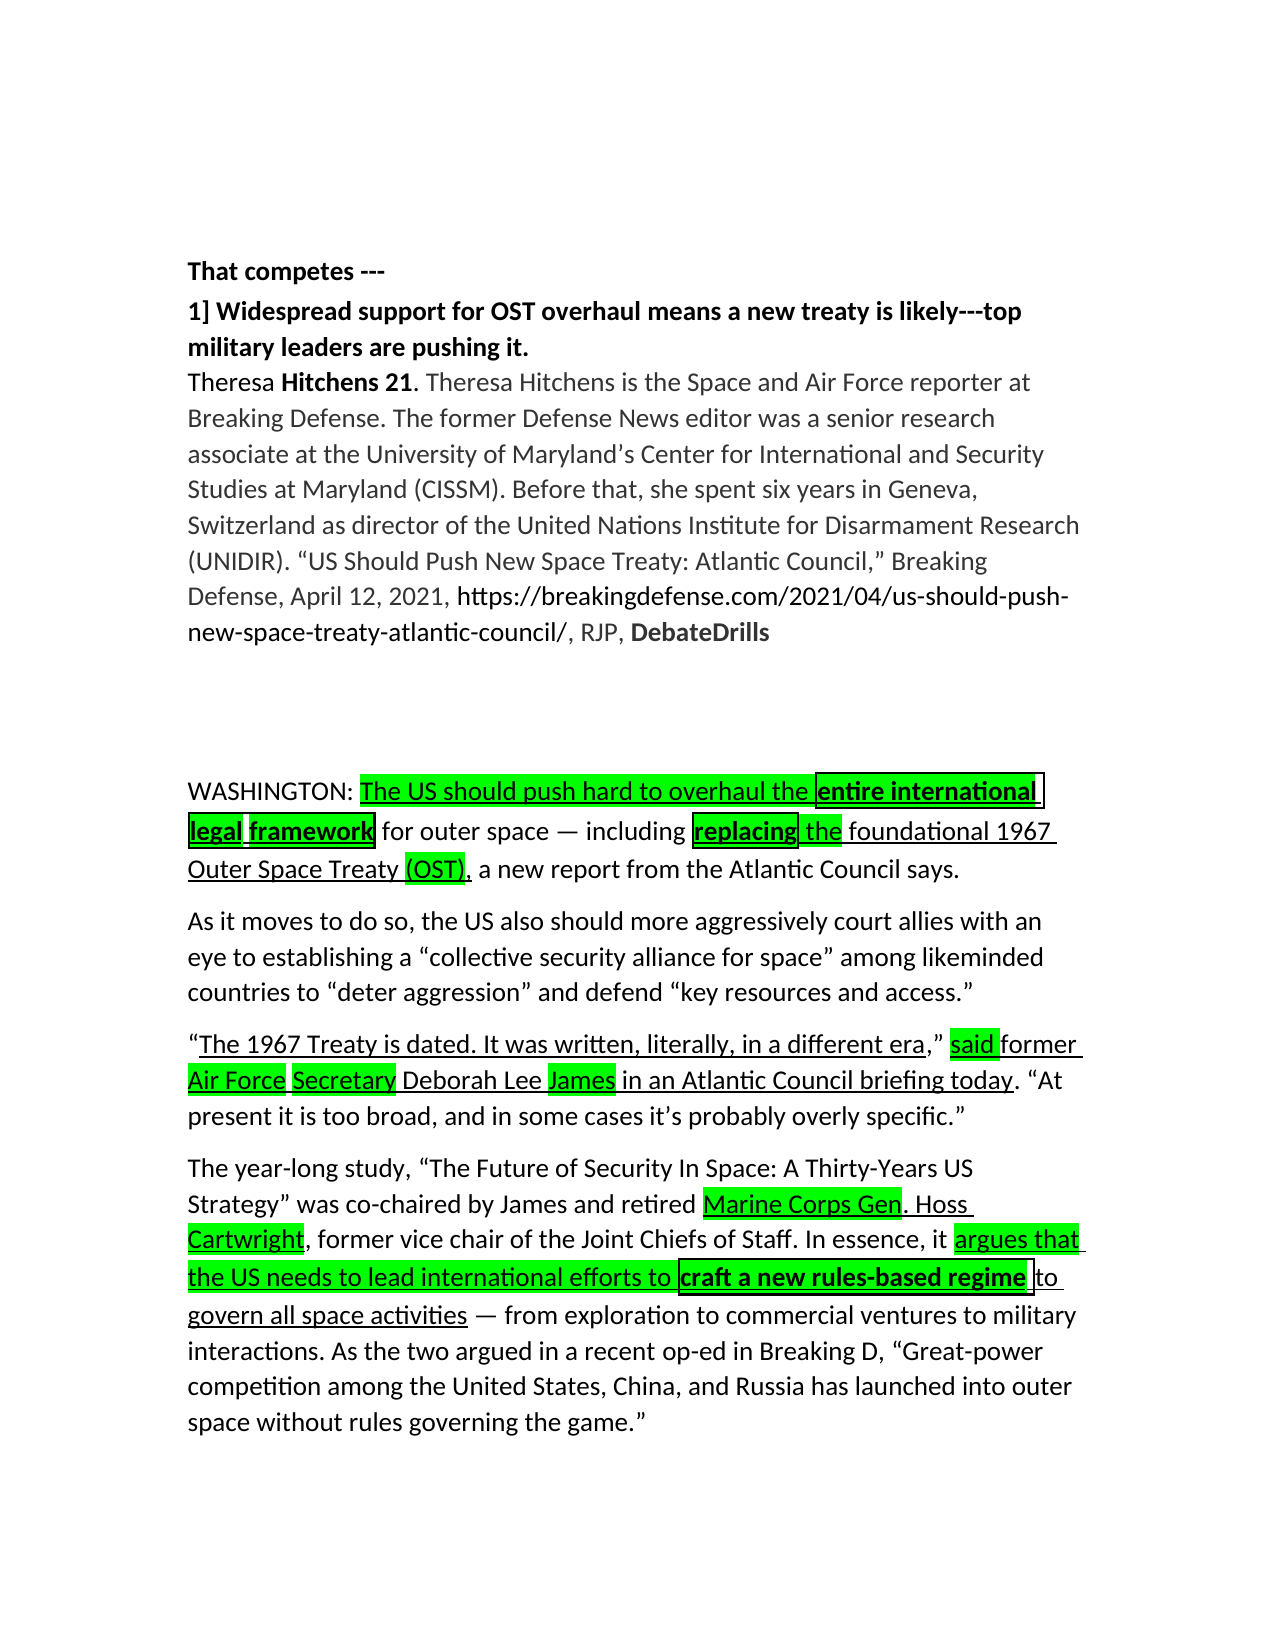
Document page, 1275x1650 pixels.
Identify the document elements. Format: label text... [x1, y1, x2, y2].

text Theresa Hitchens 21. Theresa Hitchens is the Space and Air Force reporter at Breaking Defense. The former Defense News editor was a senior research associate at the University of Maryland’s Center for International and Security Studies at Maryland (CISSM). Before that, she spent six years in Geneva, Switzerland as director of the United Nations Institute for Disarmament Research (UNIDIR). “US Should Push New Space Treaty: Atlantic Council,” Breaking Defense, April 12, 2021, https://breakingdefense.com/2021/04/us-should-push-new-space-treaty-atlantic-council/, RJP, DebateDrills [187, 366, 1087, 648]
subtitle 1] Widespread support for OST overhaul means a new treaty is likely---top military leaders are pushing it. [187, 294, 1087, 363]
text WASHINGTON: The US should push hard to overhaul the entire international legal framework for outer space — including replacing the foundational 1967 Outer Space Treaty (OST), a new report from the Atlantic Council says. [187, 772, 1087, 885]
text As it moves to do so, the US also should more aggressively court allies with an eye to establishing a “collective security alliance for space” among likeminded countries to “deter aggression” and defend “key resources and access.” [187, 904, 1087, 1008]
text The year-long study, “The Future of Security In Space: A Thirty-Years US Strategy” was co-chaired by James and retired Marine Corps Gen. Hoss Cartwright, former vice chair of the Joint Chiefs of Staff. In essence, it argues that the US needs to lead international efforts to craft a new rules-based regime to govern all space activities — from exploration to commercial ventures to military interactions. As the two argued in a recent op-ed in Breaking D, “Great-power competition among the United States, China, and Russia has launched into outer space without rules governing the game.” [187, 1151, 1087, 1438]
text “The 1967 Treaty is dated. It was written, literally, in a different era,” said former Air Force Secretary Deborah Lee James in an Atlantic Council briefing today. “At present it is too broad, and in some cases it’s probably overly specific.” [187, 1028, 1087, 1132]
subtitle That competes --- [187, 254, 1087, 288]
